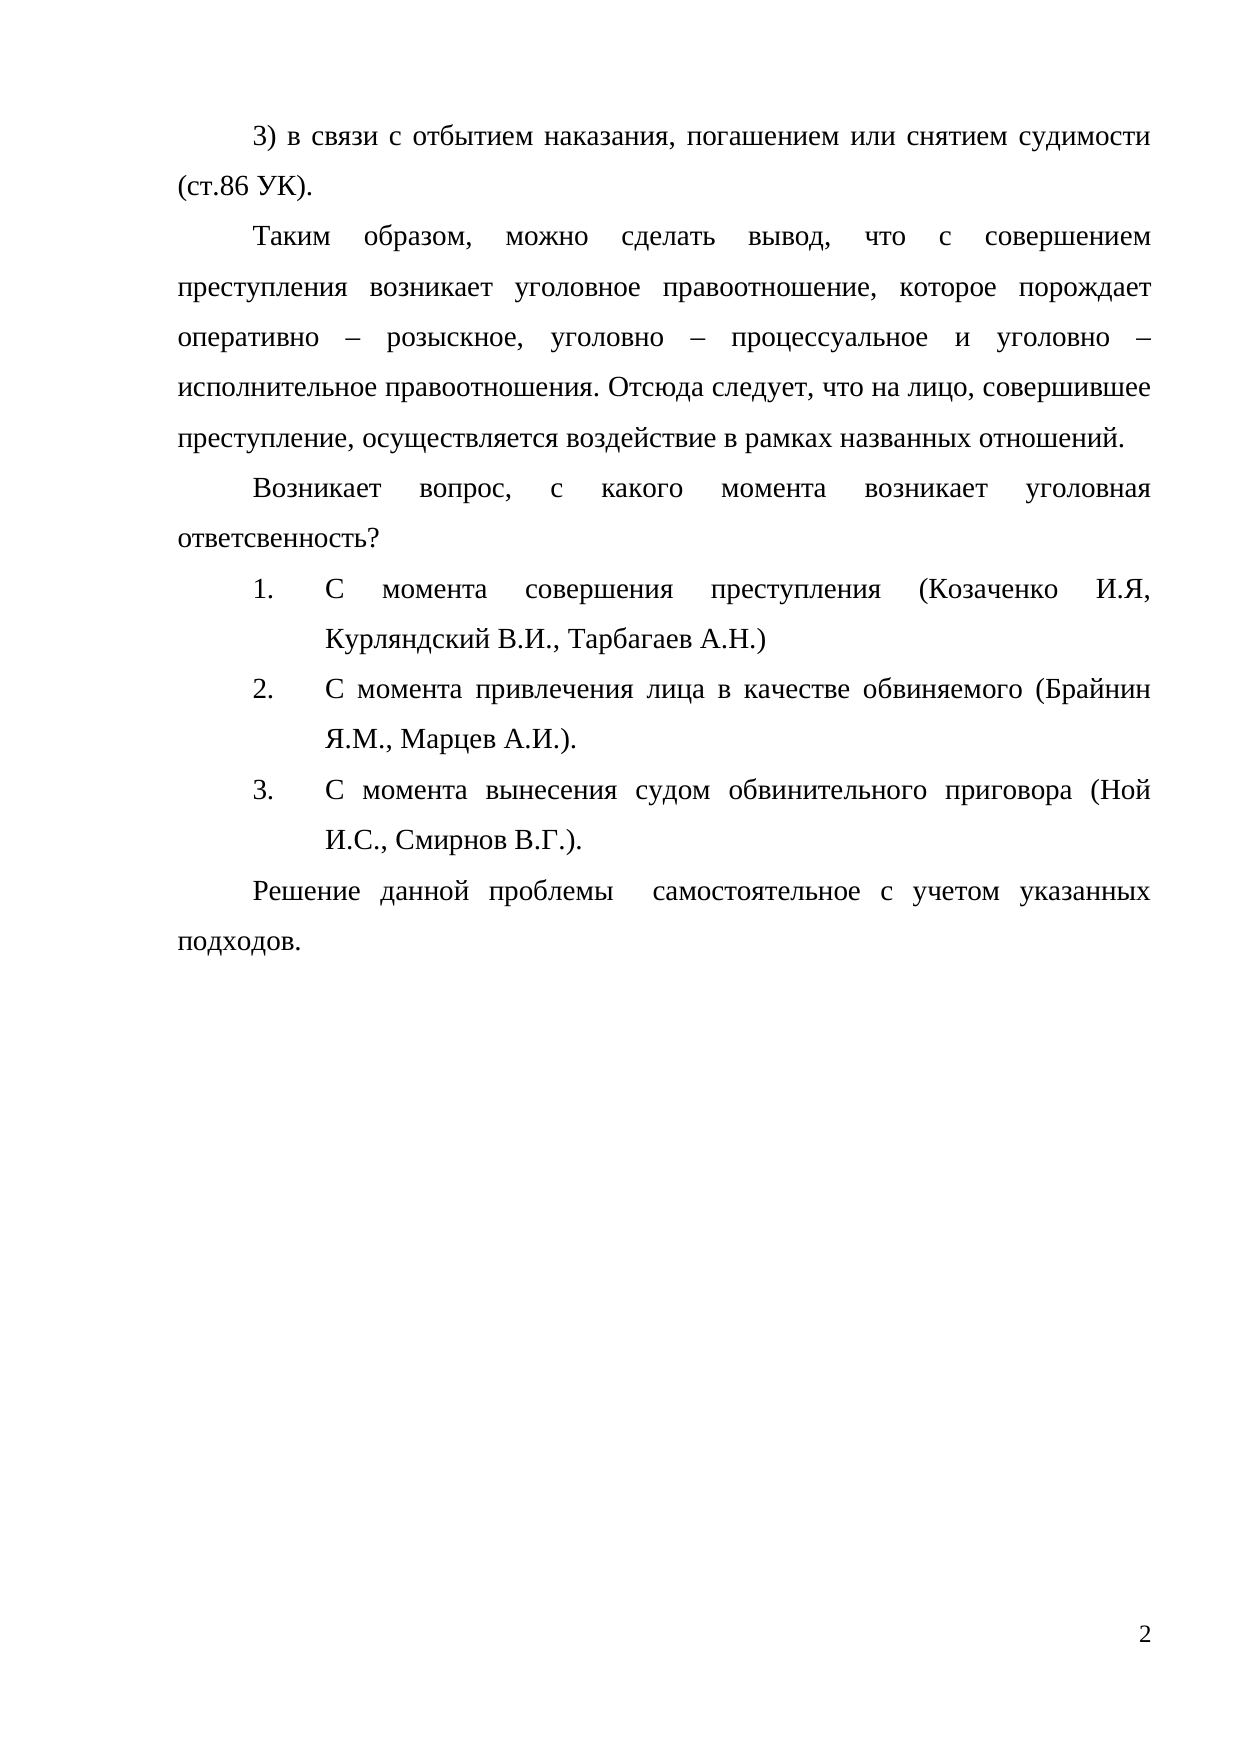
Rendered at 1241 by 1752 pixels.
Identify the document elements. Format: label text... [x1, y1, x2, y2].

text 3) в связи с отбытием наказания, погашением или снятием судимости (ст.86 УК). [177, 118, 1152, 202]
list С момента совершения преступления (Козаченко И.Я, Курляндский В.И., Тарбагаев А.Н.) [252, 571, 1152, 655]
text Таким образом, можно сделать вывод, что с совершением преступления возникает уголовное правоотношение, которое порождает оперативно – розыскное, уголовно – процессуальное и уголовно – исполнительное правоотношения. Отсюда следует, что на лицо, совершившее преступление, осуществляется воздействие в рамках названных отношений. [177, 219, 1152, 453]
list С момента привлечения лица в качестве обвиняемого (Брайнин Я.М., Марцев А.И.). [252, 672, 1152, 755]
list С момента вынесения судом обвинительного приговора (Ной И.С., Смирнов В.Г.). [252, 772, 1152, 856]
text Возникает вопрос, с какого момента возникает уголовная ответсвенность? [177, 470, 1152, 554]
text Решение данной проблемы самостоятельное с учетом указанных подходов. [177, 873, 1152, 957]
